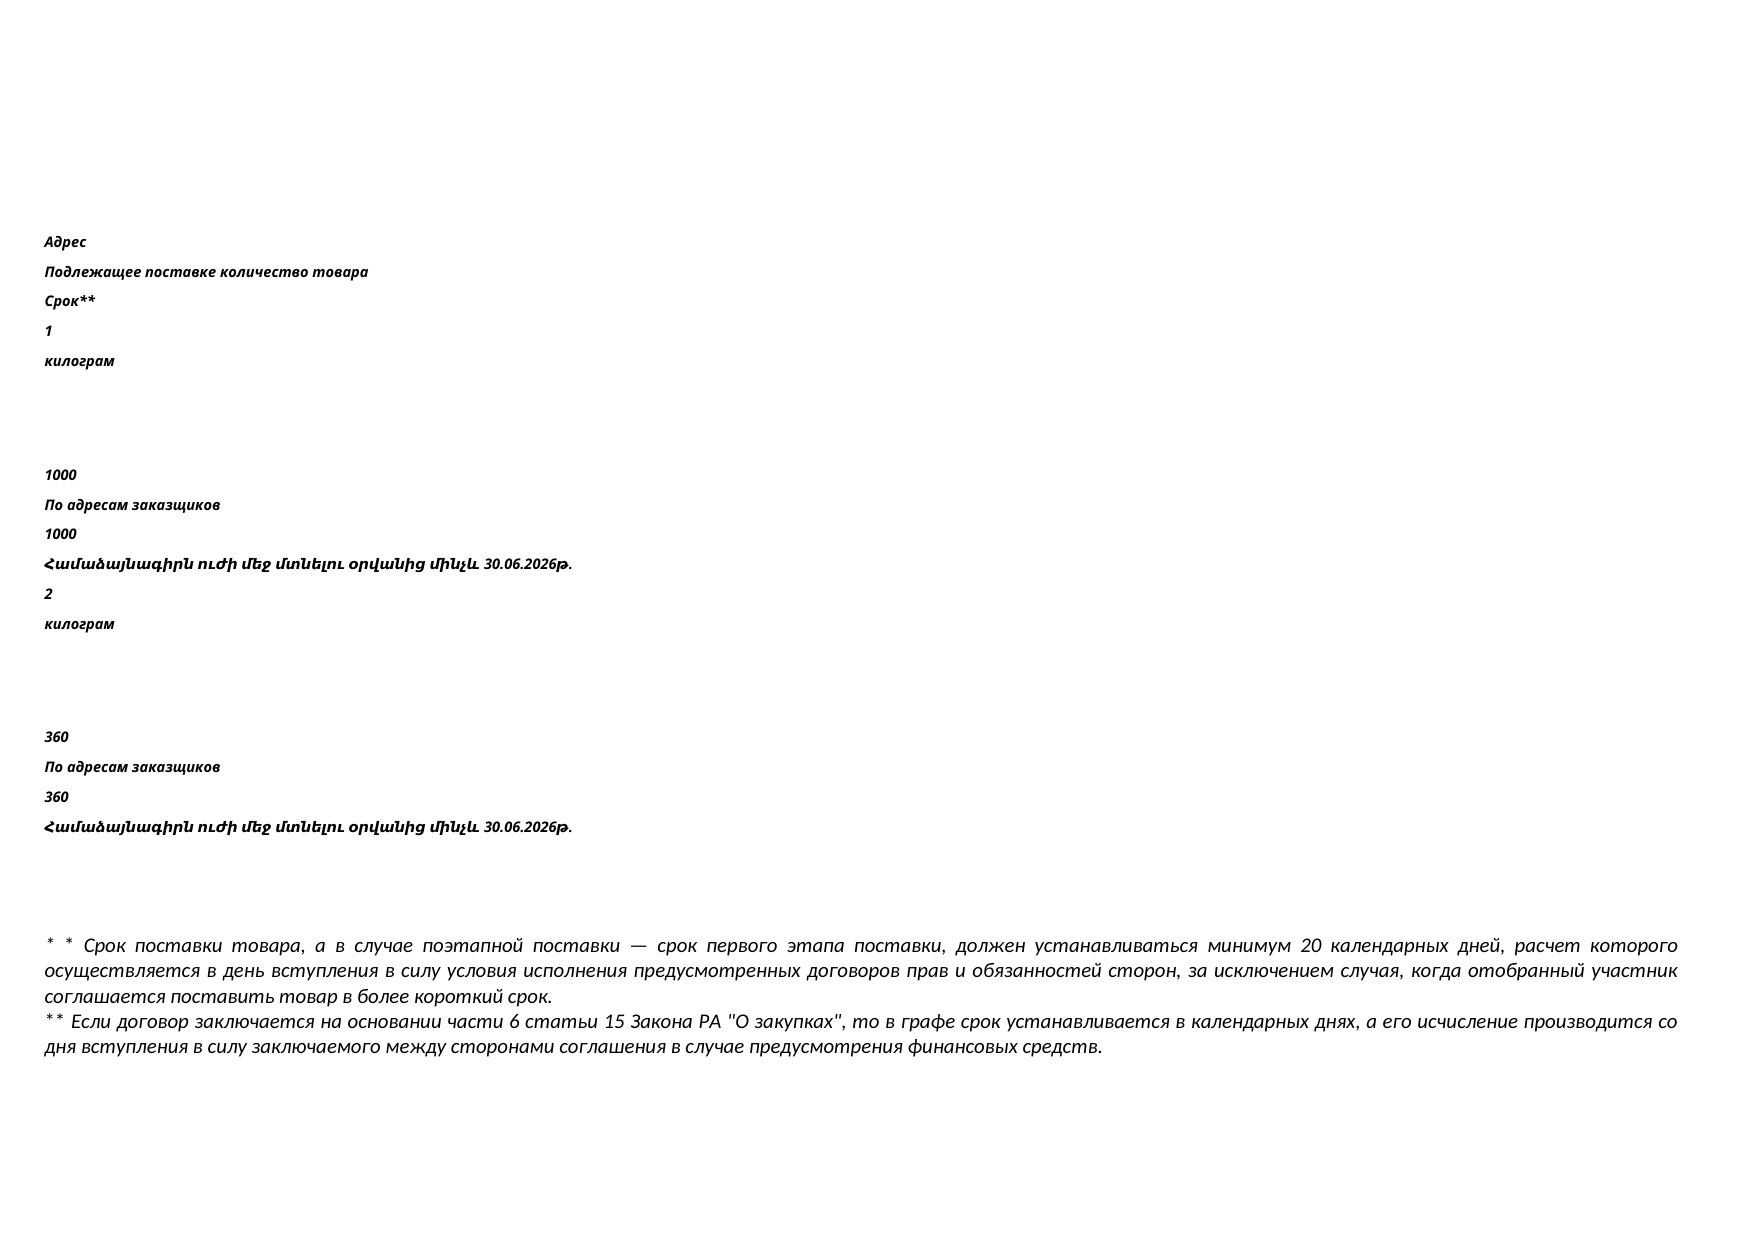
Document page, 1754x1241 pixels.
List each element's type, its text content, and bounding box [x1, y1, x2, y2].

text ** Если договор заключается на основании части 6 статьи 15 Закона РА "О закупках", то в графе срок устанавливается в календарных днях, а его исчисление производится со дня вступления в силу заключаемого между сторонами соглашения в случае предусмотрения финансовых средств. [44, 1008, 1680, 1059]
text * * Срок поставки товара, а в случае поэтапной поставки — срок первого этапа поставки, должен устанавливаться минимум 20 календарных дней, расчет которого осуществляется в день вступления в силу условия исполнения предусмотренных договоров прав и обязанностей сторон, за исключением случая, когда отобранный участник соглашается поставить товар в более короткий срок. [44, 932, 1680, 1008]
